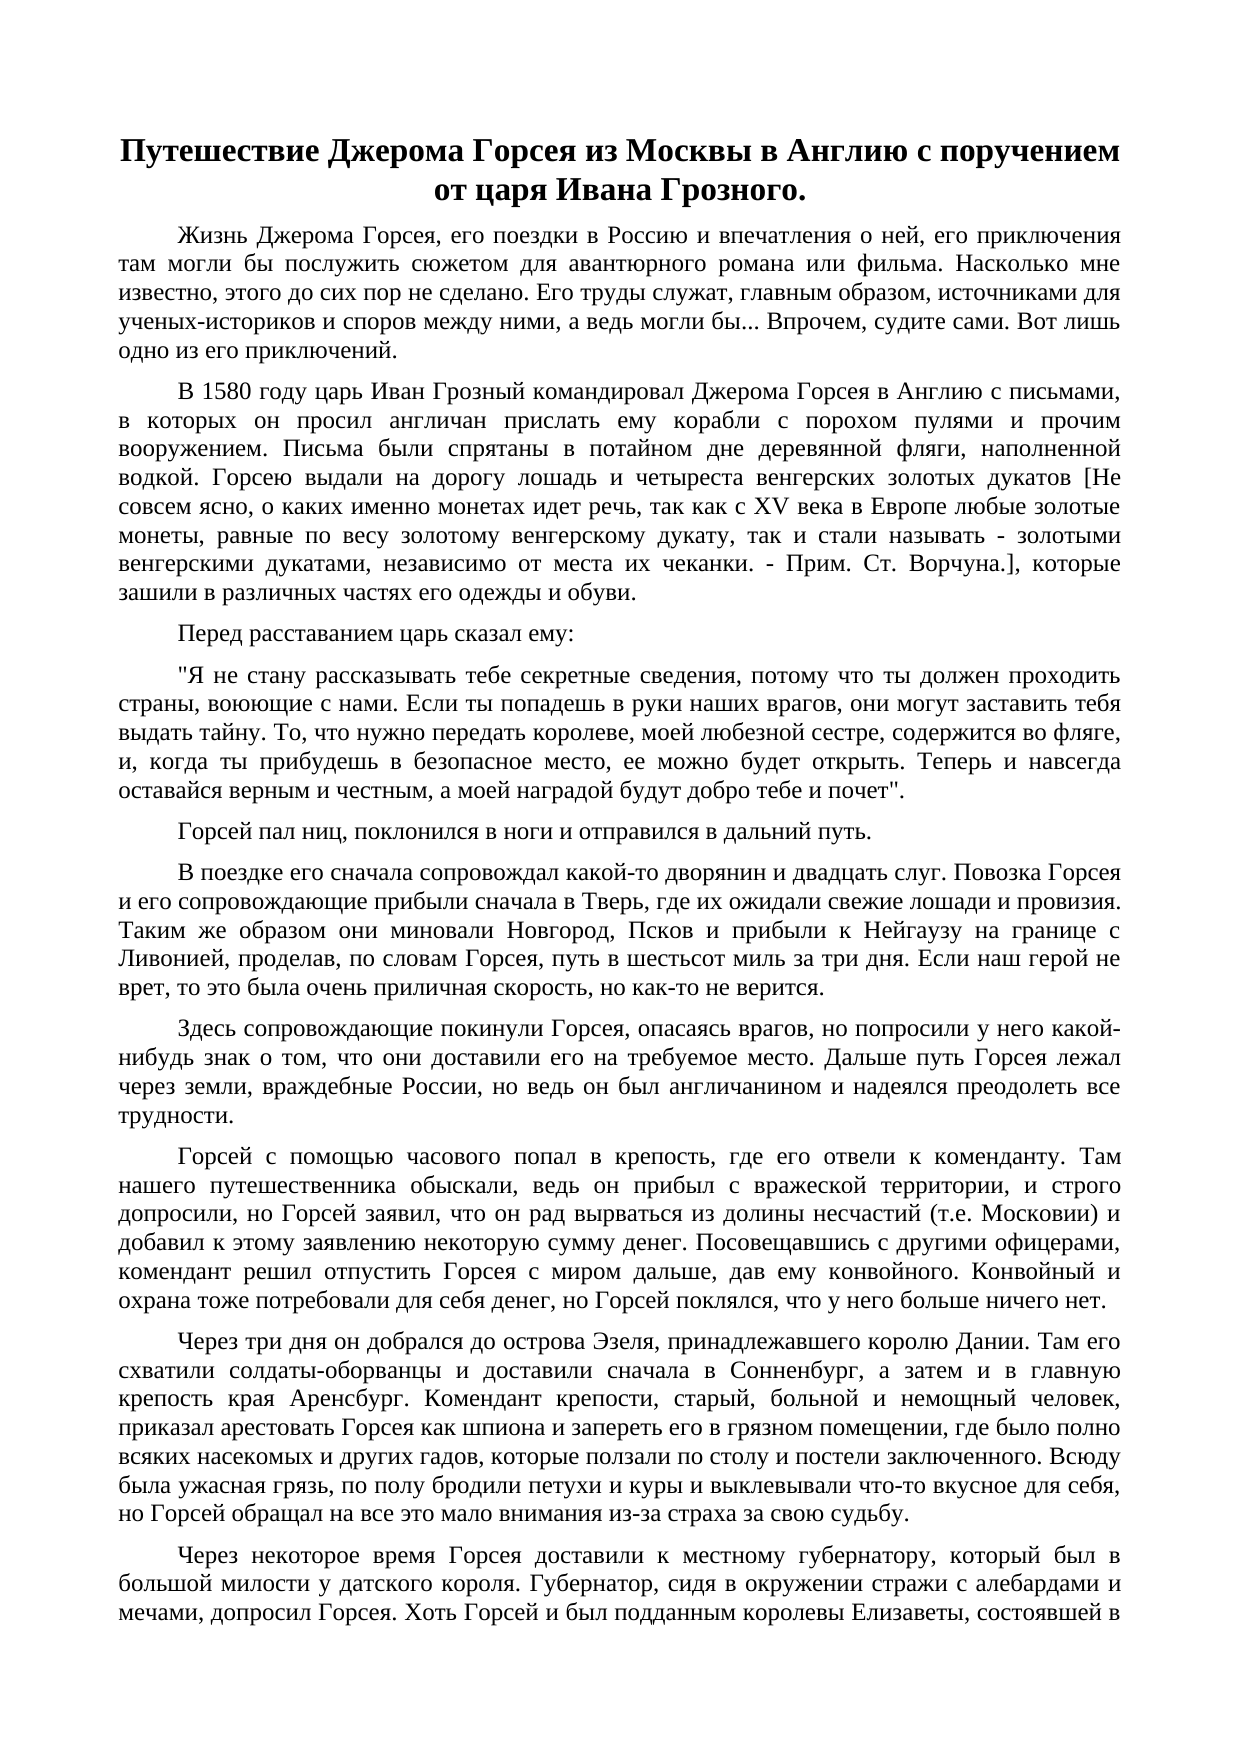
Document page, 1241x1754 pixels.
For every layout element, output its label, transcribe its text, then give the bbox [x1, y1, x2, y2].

text "Я не стану рассказывать тебе секретные сведения, потому что ты должен проходить страны, воюющие с нами. Если ты попадешь в руки наших врагов, они могут заставить тебя выдать тайну. То, что нужно передать королеве, моей любезной сестре, содержится во фляге, и, когда ты прибудешь в безопасное место, ее можно будет открыть. Теперь и навсегда оставайся верным и честным, а моей наградой будут добро тебе и почет". [118, 660, 1122, 803]
text В 1580 году царь Иван Грозный командировал Джерома Горсея в Англию с письмами, в которых он просил англичан прислать ему корабли с порохом пулями и прочим вооружением. Письма были спрятаны в потайном дне деревянной фляги, наполненной водкой. Горсею выдали на дорогу лошадь и четыреста венгерских золотых дукатов [Не совсем ясно, о каких именно монетах идет речь, так как с XV века в Европе любые золотые монеты, равные по весу золотому венгерскому дукату, так и стали называть - золотыми венгерскими дукатами, независимо от места их чеканки. - Прим. Ст. Ворчуна.], которые зашили в различных частях его одежды и обуви. [118, 376, 1122, 606]
text В поездке его сначала сопровождал какой-то дворянин и двадцать слуг. Повозка Горсея и его сопровождающие прибыли сначала в Тверь, где их ожидали свежие лошади и провизия. Таким же образом они миновали Новгород, Псков и прибыли к Нейгаузу на границе с Ливонией, проделав, по словам Горсея, путь в шестьсот миль за три дня. Если наш герой не врет, то это была очень приличная скорость, но как-то не верится. [118, 857, 1122, 1001]
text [118, 1540, 1122, 1626]
text Через три дня он добрался до острова Эзеля, принадлежавшего королю Дании. Там его схватили солдаты-оборванцы и доставили сначала в Сонненбург, а затем и в главную крепость края Аренсбург. Комендант крепости, старый, больной и немощный человек, приказал арестовать Горсея как шпиона и запереть его в грязном помещении, где было полно всяких насекомых и других гадов, которые ползали по столу и постели заключенного. Всюду была ужасная грязь, по полу бродили петухи и куры и выклевывали что-то вкусное для себя, но Горсей обращал на все это мало внимания из-за страха за свою судьбу. [118, 1326, 1122, 1527]
text Горсей пал ниц, поклонился в ноги и отправился в дальний путь. [118, 816, 1122, 845]
text Здесь сопровождающие покинули Горсея, опасаясь врагов, но попросили у него какой-нибудь знак о том, что они доставили его на требуемое место. Дальше путь Горсея лежал через земли, враждебные России, но ведь он был англичанином и надеялся преодолеть все трудности. [118, 1013, 1122, 1128]
text Горсей с помощью часового попал в крепость, где его отвели к коменданту. Там нашего путешественника обыскали, ведь он прибыл с вражеской территории, и строго допросили, но Горсей заявил, что он рад вырваться из долины несчастий (т.е. Московии) и добавил к этому заявлению некоторую сумму денег. Посовещавшись с другими офицерами, комендант решил отпустить Горсея с миром дальше, дав ему конвойного. Конвойный и охрана тоже потребовали для себя денег, но Горсей поклялся, что у него больше ничего нет. [118, 1141, 1122, 1313]
text Перед расставанием царь сказал ему: [118, 618, 1122, 647]
text Путешествие Джерома Горсея из Москвы в Англию с поручением от царя Ивана Грозного. [118, 131, 1122, 207]
text Жизнь Джерома Горсея, его поездки в Россию и впечатления о ней, его приключения там могли бы послужить сюжетом для авантюрного романа или фильма. Насколько мне известно, этого до сих пор не сделано. Его труды служат, главным образом, источниками для ученых-историков и споров между ними, а ведь могли бы... Впрочем, судите сами. Вот лишь одно из его приключений. [118, 220, 1122, 363]
